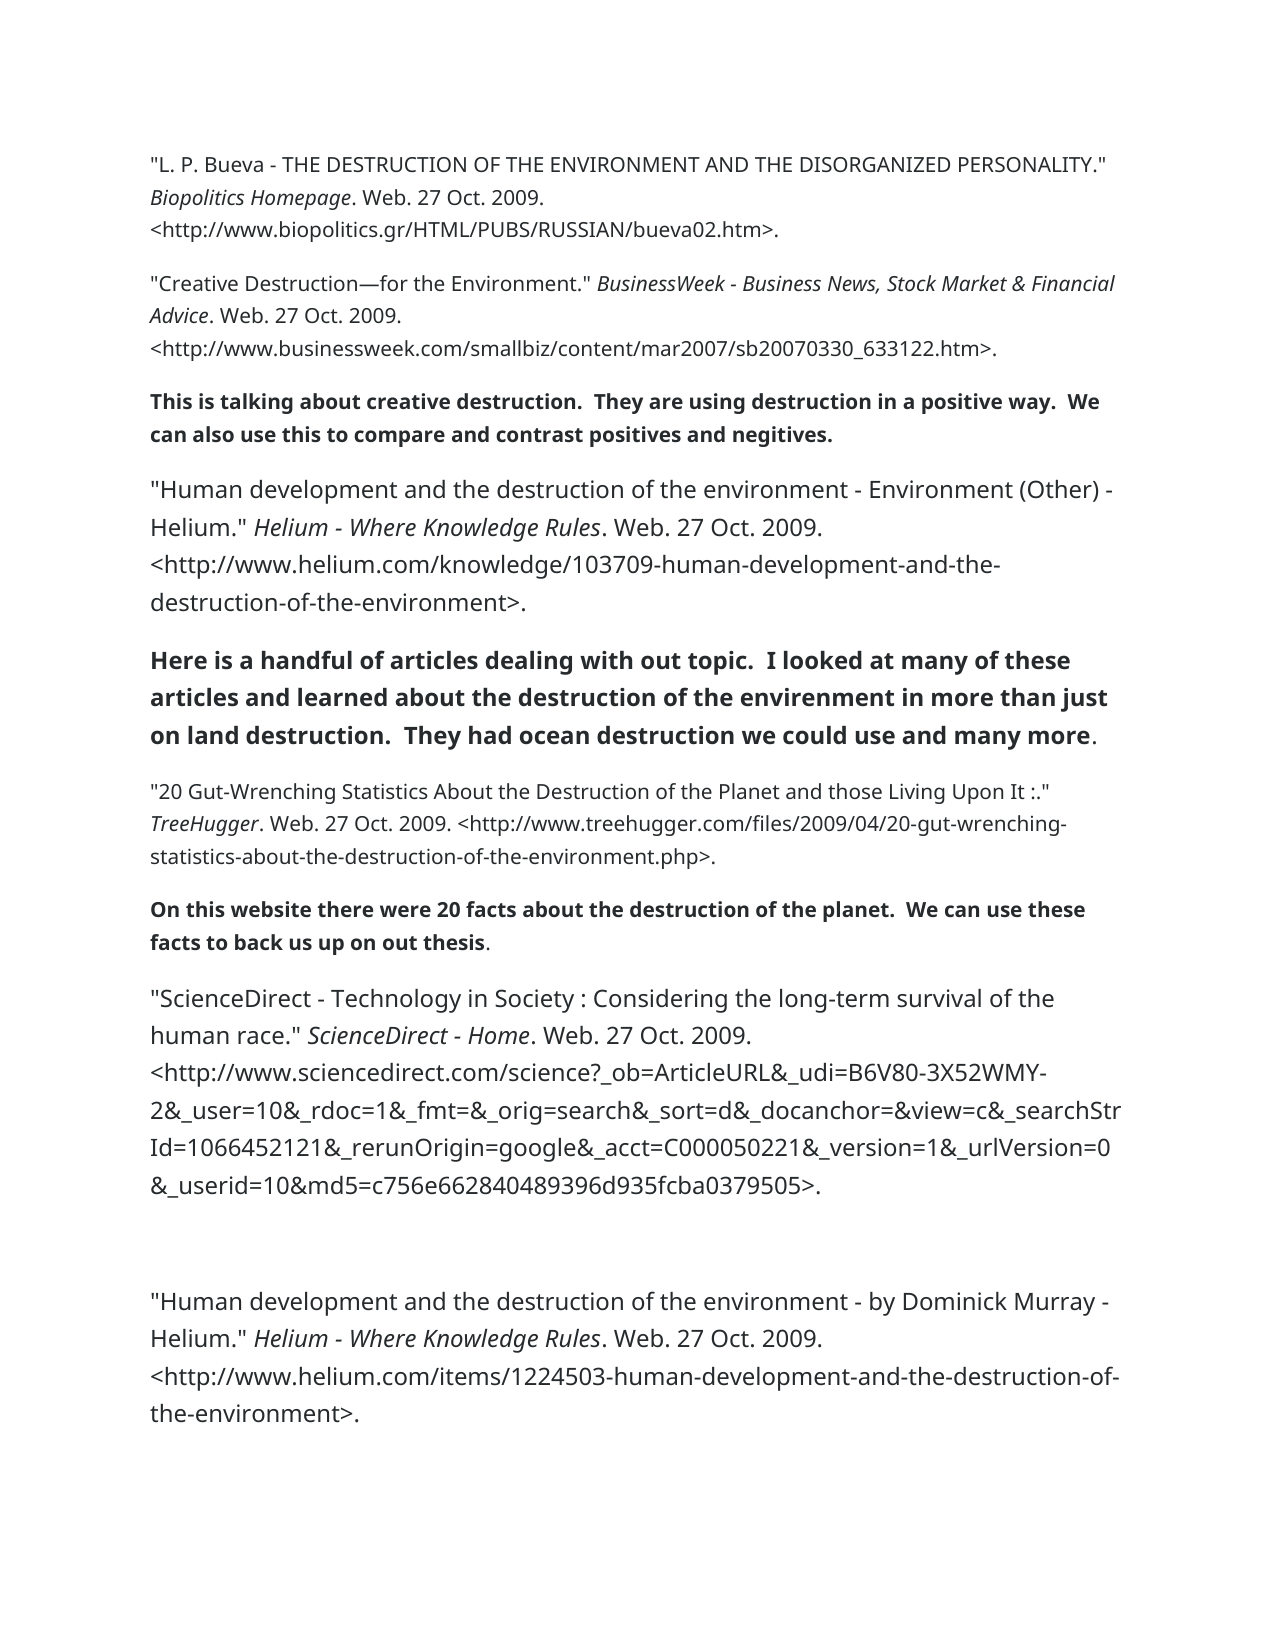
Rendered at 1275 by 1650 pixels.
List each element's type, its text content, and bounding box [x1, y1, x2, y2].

text "Human development and the destruction of the environment - Environment (Other) - Helium." Helium - Where Knowledge Rules. Web. 27 Oct. 2009. <http://www.helium.com/knowledge/103709-human-development-and-the-destruction-of-the-environment>. [150, 473, 1125, 618]
text Here is a handful of articles dealing with out topic. I looked at many of these articles and learned about the destruction of the envirenment in more than just on land destruction. They had ocean destruction we could use and many more. [150, 644, 1125, 751]
text "20 Gut-Wrenching Statistics About the Destruction of the Planet and those Living Upon It :." TreeHugger. Web. 27 Oct. 2009. <http://www.treehugger.com/files/2009/04/20-gut-wrenching-statistics-about-the-destruction-of-the-environment.php>. [150, 777, 1125, 870]
text This is talking about creative destruction. They are using destruction in a positive way. We can also use this to compare and contrast positives and negitives. [150, 387, 1125, 448]
text On this website there were 20 facts about the destruction of the planet. We can use these facts to back us up on out thesis. [150, 895, 1125, 956]
text "Human development and the destruction of the environment - by Dominick Murray - Helium." Helium - Where Knowledge Rules. Web. 27 Oct. 2009. <http://www.helium.com/items/1224503-human-development-and-the-destruction-of-the-environment>. [150, 1285, 1125, 1430]
text "ScienceDirect - Technology in Society : Considering the long-term survival of the human race." ScienceDirect - Home. Web. 27 Oct. 2009. <http://www.sciencedirect.com/science?_ob=ArticleURL&_udi=B6V80-3X52WMY-2&_user=10&_rdoc=1&_fmt=&_orig=search&_sort=d&_docanchor=&view=c&_searchStrId=1066452121&_rerunOrigin=google&_acct=C000050221&_version=1&_urlVersion=0&_userid=10&md5=c756e662840489396d935fcba0379505>. [150, 981, 1125, 1201]
text "L. P. Bueva - THE DESTRUCTION OF THE ENVIRONMENT AND THE DISORGANIZED PERSONALITY." Biopolitics Homepage. Web. 27 Oct. 2009. <http://www.biopolitics.gr/HTML/PUBS/RUSSIAN/bueva02.htm>. [150, 150, 1125, 244]
text "Creative Destruction—for the Environment." BusinessWeek - Business News, Stock Market & Financial Advice. Web. 27 Oct. 2009. <http://www.businessweek.com/smallbiz/content/mar2007/sb20070330_633122.htm>. [150, 269, 1125, 362]
